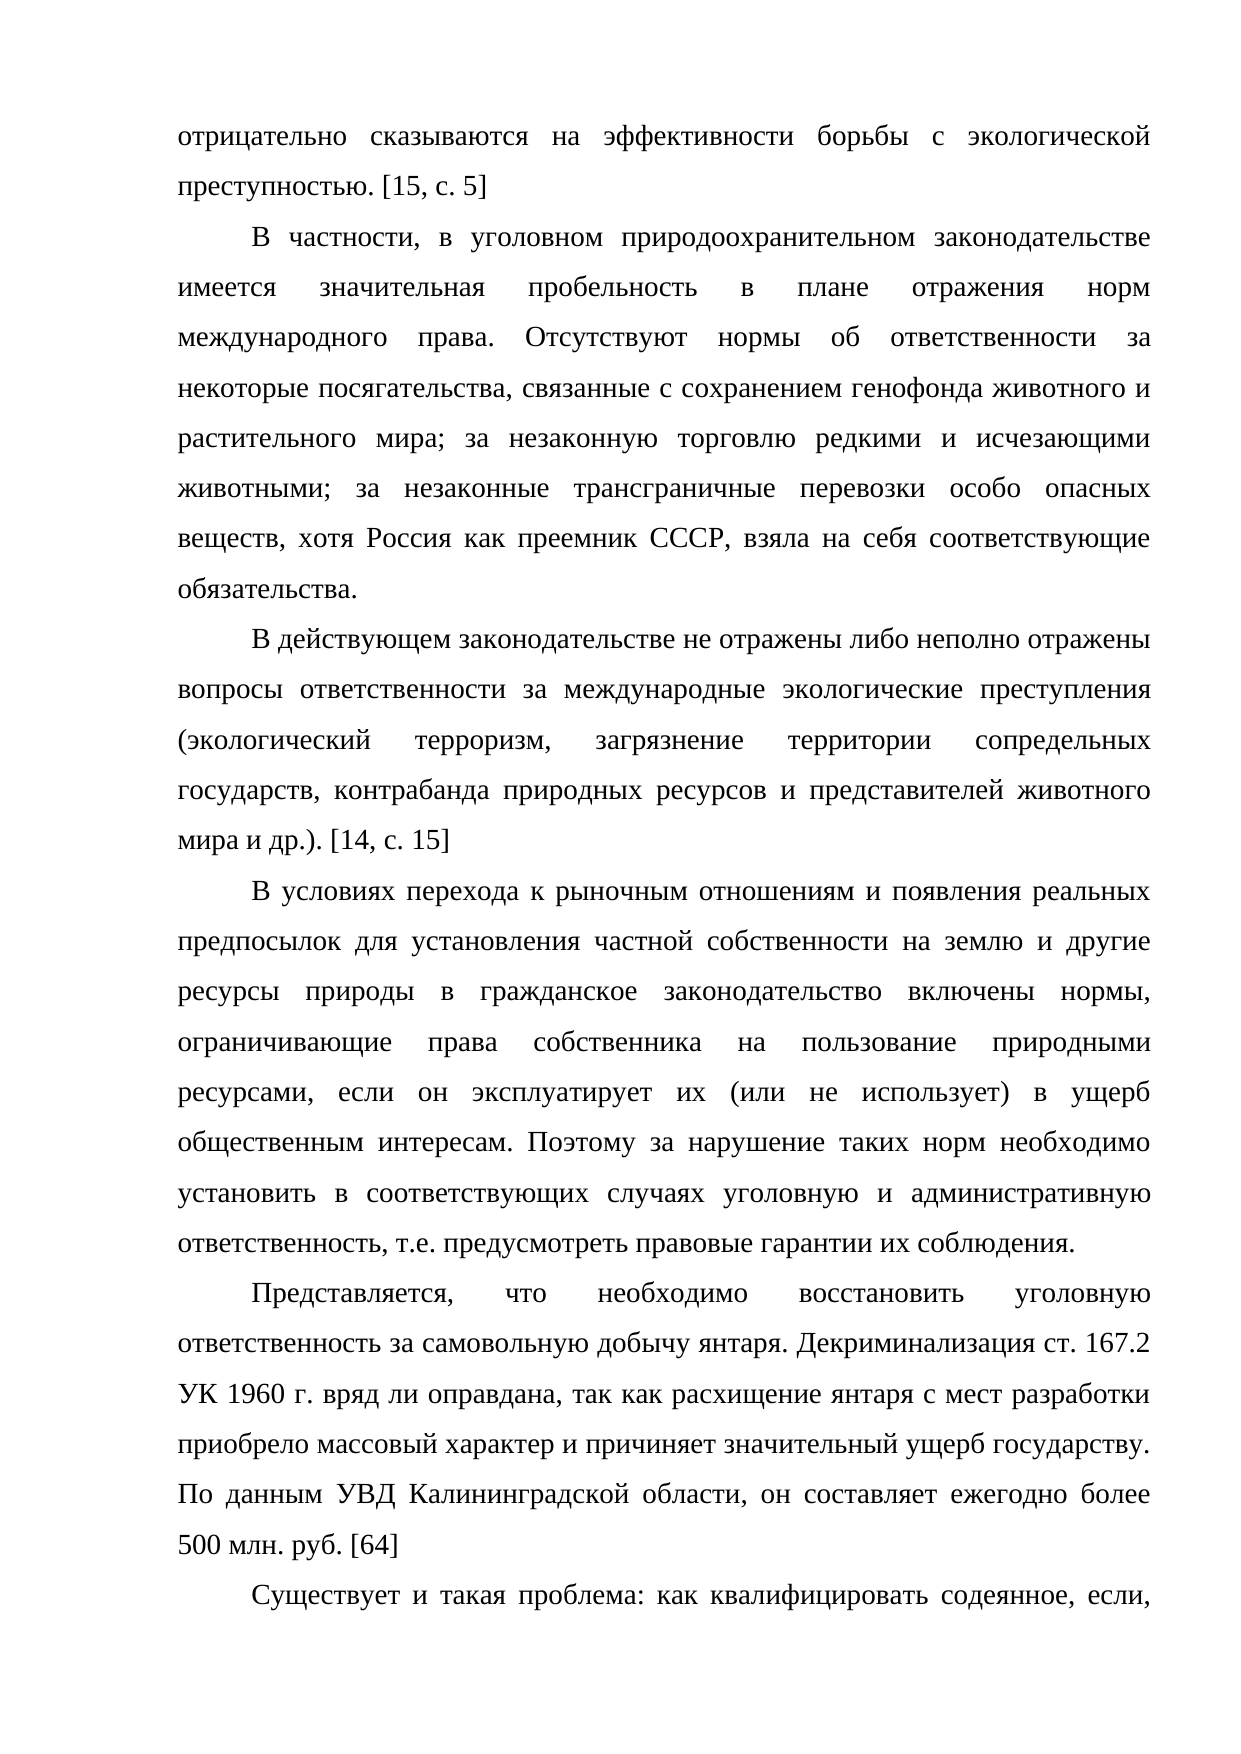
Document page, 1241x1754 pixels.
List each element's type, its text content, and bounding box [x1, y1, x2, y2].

text В действующем законодательстве не отражены либо неполно отражены вопросы ответственности за международные экологические преступления (экологический терроризм, загрязнение территории сопредельных государств, контрабанда природных ресурсов и представителей животного мира и др.). [14, c. 15] [177, 621, 1152, 856]
text В частности, в уголовном природоохранительном законодательстве имеется значительная пробельность в плане отражения норм международного права. Отсутствуют нормы об ответственности за некоторые посягательства, связанные с сохранением генофонда животного и растительного мира; за незаконную торговлю редкими и исчезающими животными; за незаконные трансграничные перевозки особо опасных веществ, хотя Россия как преемник СССР, взяла на себя соответствующие обязательства. [177, 219, 1152, 604]
text В условиях перехода к рыночным отношениям и появления реальных предпосылок для установления частной собственности на землю и другие ресурсы природы в гражданское законодательство включены нормы, ограничивающие права собственника на пользование природными ресурсами, если он эксплуатирует их (или не использует) в ущерб общественным интересам. Поэтому за нарушение таких норм необходимо установить в соответствующих случаях уголовную и административную ответственность, т.е. предусмотреть правовые гарантии их соблюдения. [177, 873, 1152, 1258]
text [177, 118, 1152, 202]
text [177, 1577, 1152, 1611]
text Представляется, что необходимо восстановить уголовную ответственность за самовольную добычу янтаря. Декриминализация ст. 167.2 УК . вряд ли оправдана, так как расхищение янтаря с мест разработки приобрело массовый характер и причиняет значительный ущерб государству. По данным УВД Калининградской области, он составляет ежегодно более 500 млн. руб. [64] [177, 1275, 1152, 1560]
